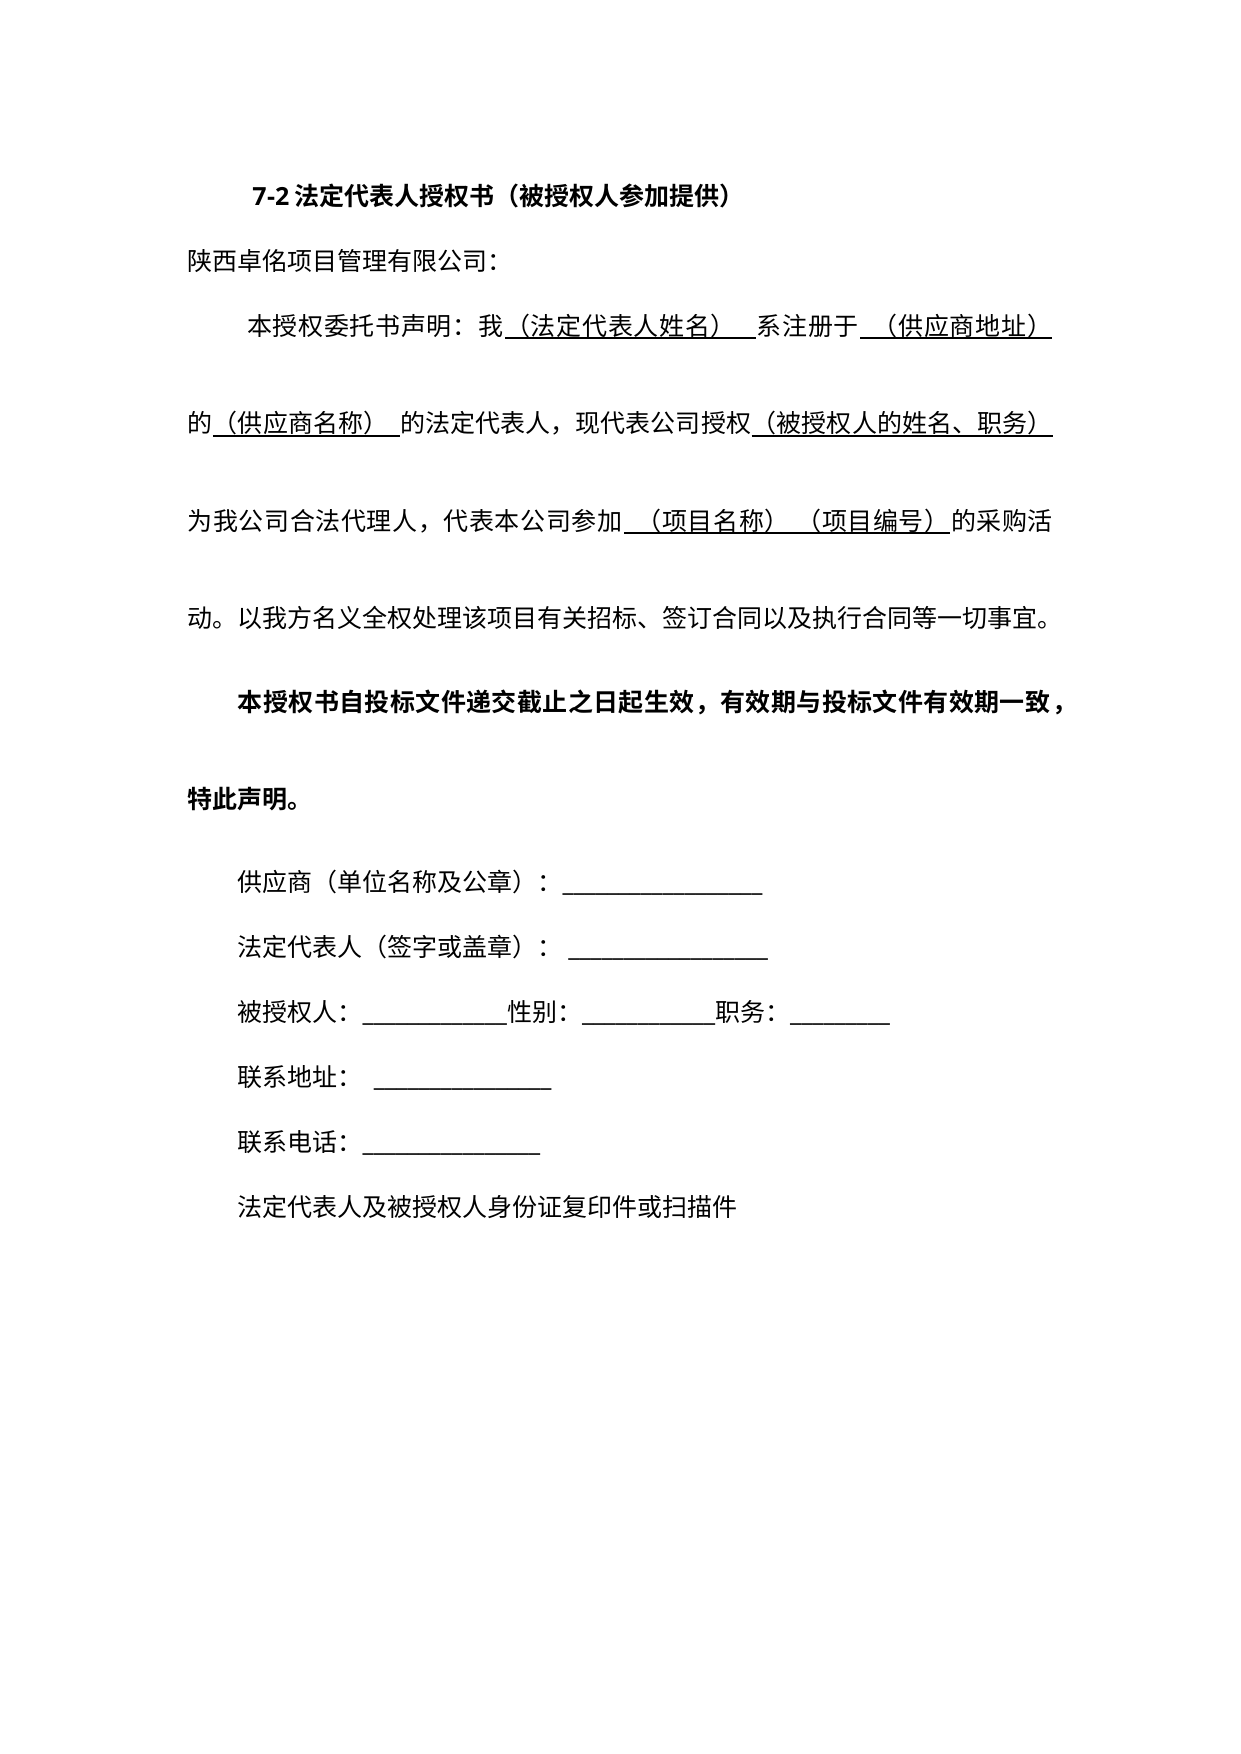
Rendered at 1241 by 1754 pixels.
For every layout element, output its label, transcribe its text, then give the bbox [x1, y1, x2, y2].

text 法定代表人及被授权人身份证复印件或扫描件 [187, 1173, 1053, 1238]
text 法定代表人（签字或盖章）： __________________ [187, 913, 1053, 978]
text 本授权书自投标文件递交截止之日起生效，有效期与投标文件有效期一致，特此声明。 [187, 668, 1053, 830]
text 被授权人：_____________性别：____________职务：_________ [187, 978, 1053, 1043]
text 供应商（单位名称及公章）：__________________ [187, 848, 1053, 913]
text 7-2法定代表人授权书（被授权人参加提供） [187, 162, 1053, 227]
text 联系地址： ________________ [187, 1043, 1053, 1108]
text 本授权委托书声明：我（法定代表人姓名） 系注册于 （供应商地址） 的（供应商名称） 的法定代表人，现代表公司授权（被授权人的姓名、职务） 为我公司合法代理人，代表本公司参加 （项目名称） （项目编号）的采购活动。以我方名义全权处理该项目有关招标、签订合同以及执行合同等一切事宜。 [187, 292, 1053, 649]
text 陕西卓佲项目管理有限公司： [187, 227, 1053, 292]
text 联系电话：________________ [187, 1108, 1053, 1173]
